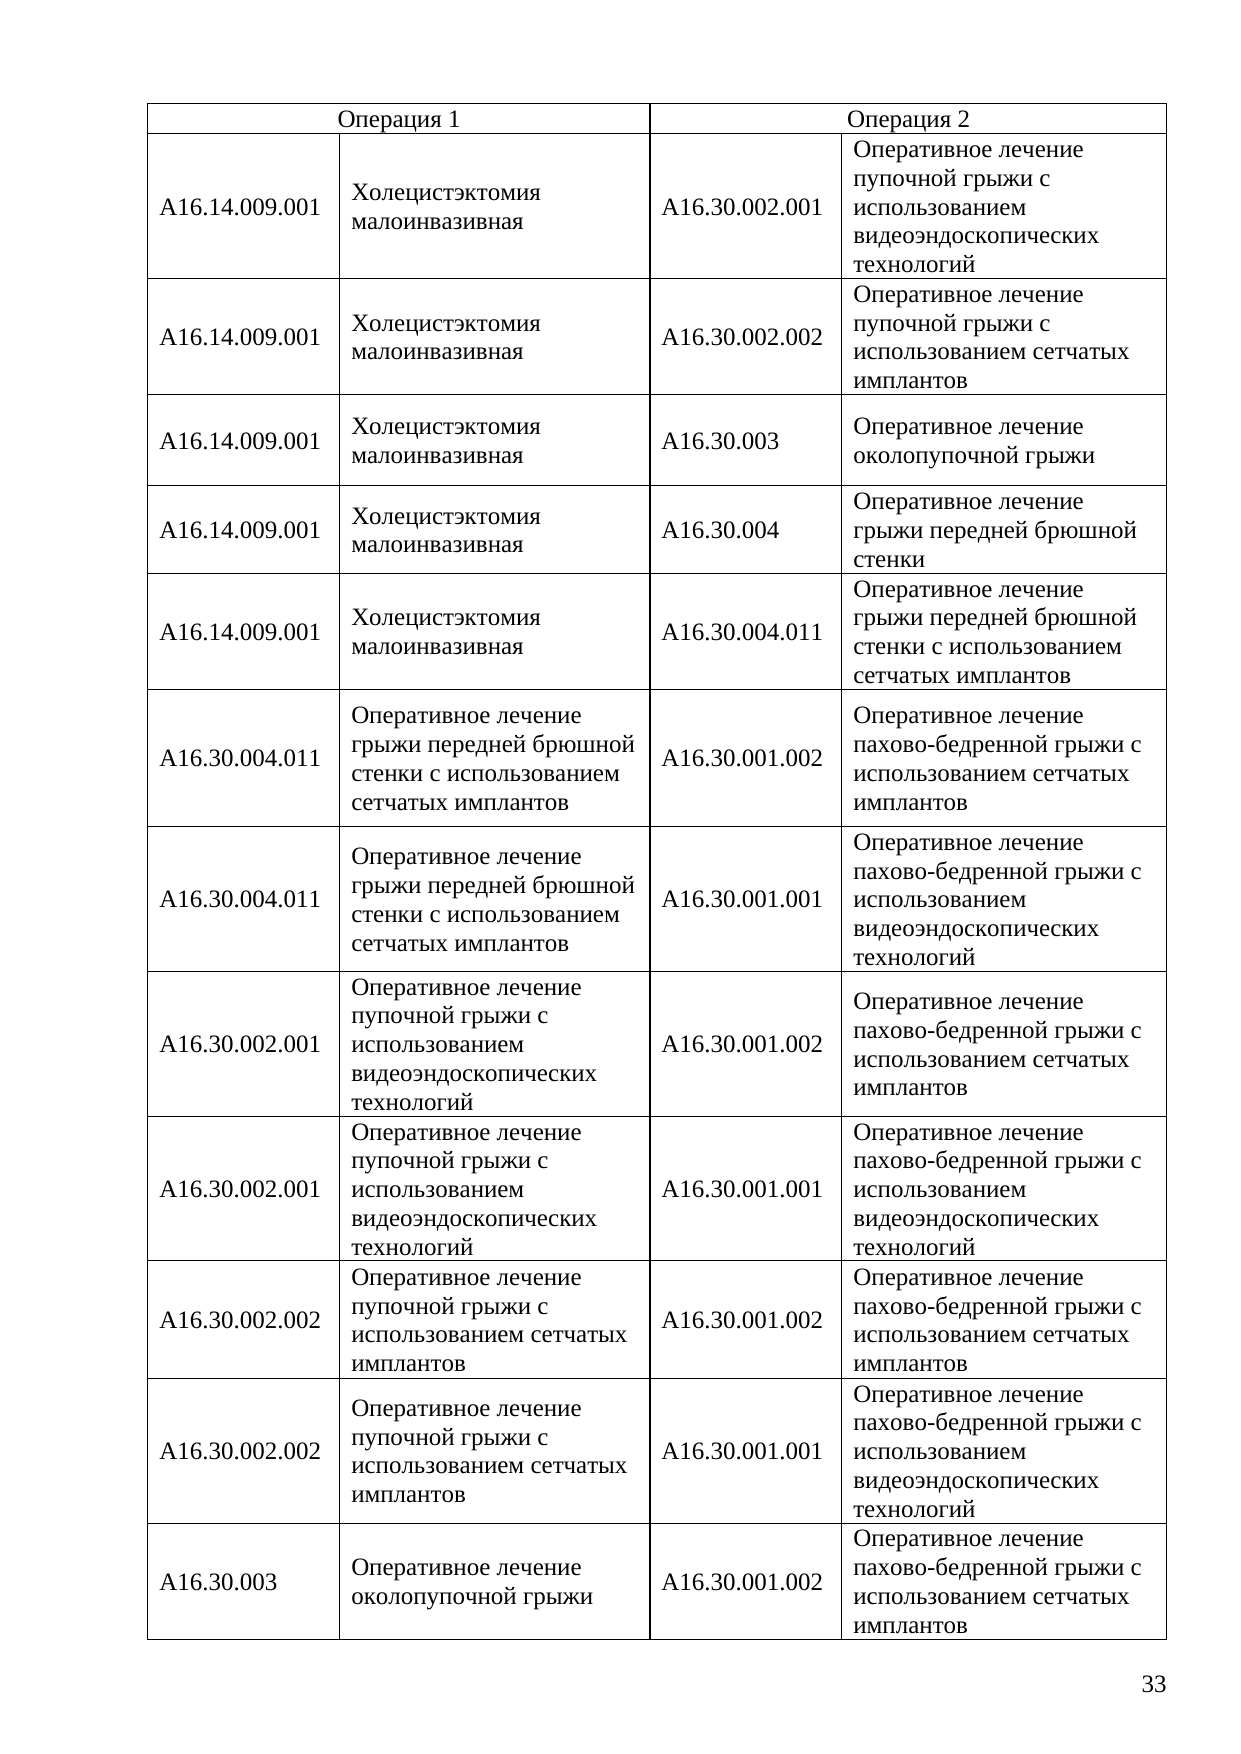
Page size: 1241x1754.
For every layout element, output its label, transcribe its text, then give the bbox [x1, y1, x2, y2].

table_cell Оперативное лечение пахово-бедренной грыжи с использованием сетчатых имплантов [842, 690, 1166, 826]
table_cell A16.30.001.001 [651, 827, 841, 971]
table_cell Оперативное лечение пупочной грыжи с использованием сетчатых имплантов [340, 1261, 649, 1378]
table_cell A16.30.004.011 [148, 827, 339, 971]
table_cell Оперативное лечение грыжи передней брюшной стенки с использованием сетчатых имплантов [340, 827, 649, 971]
table_cell A16.14.009.001 [148, 486, 339, 573]
table_cell Оперативное лечение пахово-бедренной грыжи с использованием сетчатых имплантов [842, 972, 1166, 1116]
table_cell Оперативное лечение околопупочной грыжи [842, 395, 1166, 485]
table_cell A16.30.004.011 [651, 574, 841, 689]
table_cell Холецистэктомия малоинвазивная [340, 486, 649, 573]
table_cell A16.30.003 [148, 1524, 339, 1638]
table_cell Оперативное лечение грыжи передней брюшной стенки с использованием сетчатых имплантов [340, 690, 649, 826]
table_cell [340, 134, 649, 278]
table_cell A16.14.009.001 [148, 395, 339, 485]
table_cell A16.30.002.001 [148, 1117, 339, 1260]
table_cell A16.30.004.011 [148, 690, 339, 826]
table_cell Оперативное лечение околопупочной грыжи [340, 1524, 649, 1638]
table_cell Оперативное лечение пупочной грыжи с использованием видеоэндоскопических технологий [340, 1117, 649, 1260]
table_cell A16.30.001.002 [651, 690, 841, 826]
table_header Операция 1 [148, 104, 649, 133]
table_cell Холецистэктомия малоинвазивная [340, 279, 649, 394]
table_cell A16.30.001.002 [651, 1524, 841, 1638]
table_cell A16.30.002.001 [651, 134, 841, 278]
table_cell A16.30.002.002 [148, 1379, 339, 1522]
table_cell A16.30.003 [651, 395, 841, 485]
table_cell Оперативное лечение пупочной грыжи с использованием видеоэндоскопических технологий [842, 134, 1166, 278]
table_cell A16.30.001.001 [651, 1379, 841, 1522]
table_cell A16.30.002.002 [148, 1261, 339, 1378]
table_cell A16.30.004 [651, 486, 841, 573]
table_header Операция 2 [651, 104, 1166, 133]
table_cell A16.30.001.002 [651, 1261, 841, 1378]
table_cell Оперативное лечение пупочной грыжи с использованием видеоэндоскопических технологий [340, 972, 649, 1116]
table_cell A16.30.002.001 [148, 972, 339, 1116]
table_cell A16.14.009.001 [148, 279, 339, 394]
table_cell A16.30.002.002 [651, 279, 841, 394]
table_cell A16.30.001.001 [651, 1117, 841, 1260]
table_cell Оперативное лечение грыжи передней брюшной стенки с использованием сетчатых имплантов [842, 574, 1166, 689]
table_cell Оперативное лечение пахово-бедренной грыжи с использованием видеоэндоскопических технологий [842, 1379, 1166, 1522]
table_cell Холецистэктомия малоинвазивная [340, 574, 649, 689]
table_cell Холецистэктомия малоинвазивная [340, 395, 649, 485]
table_cell A16.14.009.001 [148, 134, 339, 278]
table_cell A16.14.009.001 [148, 574, 339, 689]
table_cell Оперативное лечение пахово-бедренной грыжи с использованием видеоэндоскопических технологий [842, 1117, 1166, 1260]
table_cell A16.30.001.002 [651, 972, 841, 1116]
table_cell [842, 1524, 1166, 1638]
table_cell Оперативное лечение пахово-бедренной грыжи с использованием сетчатых имплантов [842, 1261, 1166, 1378]
table_cell Оперативное лечение пупочной грыжи с использованием сетчатых имплантов [842, 279, 1166, 394]
table_cell Оперативное лечение пахово-бедренной грыжи с использованием видеоэндоскопических технологий [842, 827, 1166, 971]
table_cell Оперативное лечение пупочной грыжи с использованием сетчатых имплантов [340, 1379, 649, 1522]
table_cell Оперативное лечение грыжи передней брюшной стенки [842, 486, 1166, 573]
